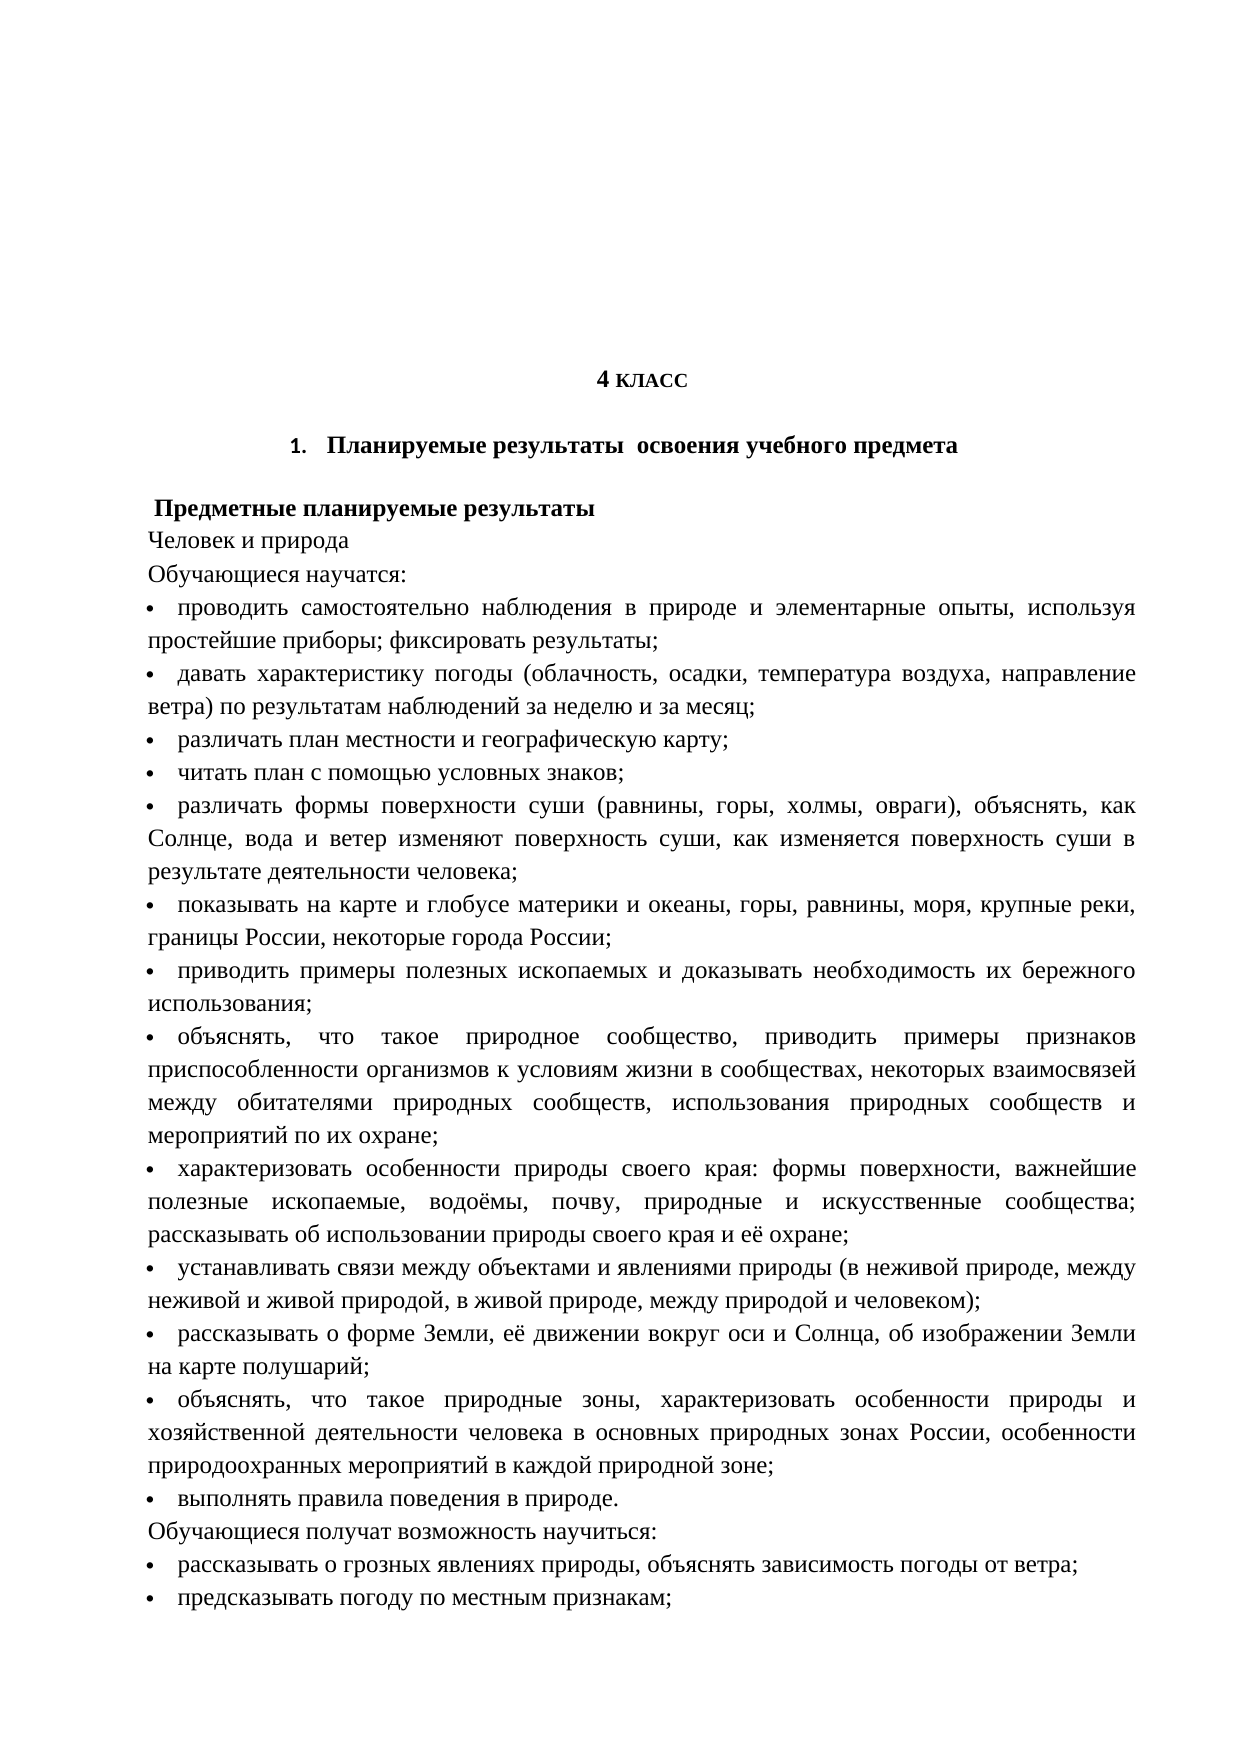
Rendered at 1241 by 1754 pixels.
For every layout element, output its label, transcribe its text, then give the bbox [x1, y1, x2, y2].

text Обучающиеся получат возможность научиться: [148, 1516, 1137, 1545]
list выполнять правила поведения в природе. [147, 1483, 1137, 1512]
list рассказывать о форме Земли, её движении вокруг оси и Солнца, об изображении Земли на карте полушарий; [147, 1318, 1137, 1380]
list Планируемые результаты освоения учебного предмета [110, 430, 1137, 459]
list читать план с помощью условных знаков; [147, 757, 1137, 786]
text Человек и природа [148, 526, 1137, 554]
text Предметные планируемые результаты [148, 493, 1137, 521]
list устанавливать связи между объектами и явлениями природы (в неживой природе, между неживой и живой природой, в живой природе, между природой и человеком); [147, 1252, 1137, 1314]
list давать характеристику погоды (облачность, осадки, температура воздуха, направление ветра) по результатам наблюдений за неделю и за месяц; [147, 658, 1137, 719]
text 4 класс [148, 364, 1137, 393]
list различать план местности и географическую карту; [147, 724, 1137, 752]
list характеризовать особенности природы своего края: формы поверхности, важнейшие полезные ископаемые, водоёмы, почву, природные и искусственные сообщества; рассказывать об использовании природы своего края и её охране; [147, 1153, 1137, 1248]
list рассказывать о грозных явлениях природы, объяснять зависимость погоды от ветра; [147, 1549, 1137, 1578]
list объяснять, что такое природное сообщество, приводить примеры признаков приспособленности организмов к условиям жизни в сообществах, некоторых взаимосвязей между обитателями природных сообществ, использования природных сообществ и мероприятий по их охране; [147, 1021, 1137, 1149]
list проводить самостоятельно наблюдения в природе и элементарные опыты, используя простейшие приборы; фиксировать результаты; [147, 592, 1137, 653]
list объяснять, что такое природные зоны, характеризовать особенности природы и хозяйственной деятельности человека в основных природных зонах России, особенности природоохранных мероприятий в каждой природной зоне; [147, 1384, 1137, 1479]
list различать формы поверхности суши (равнины, горы, холмы, овраги), объяснять, как Солнце, вода и ветер изменяют поверхность суши, как изменяется поверхность суши в результате деятельности человека; [147, 790, 1137, 884]
text Обучающиеся научатся: [148, 559, 1137, 587]
list предсказывать погоду по местным признакам; [147, 1582, 1137, 1611]
list показывать на карте и глобусе материки и океаны, горы, равнины, моря, крупные реки, границы России, некоторые города России; [147, 889, 1137, 951]
list приводить примеры полезных ископаемых и доказывать необходимость их бережного использования; [147, 955, 1137, 1017]
